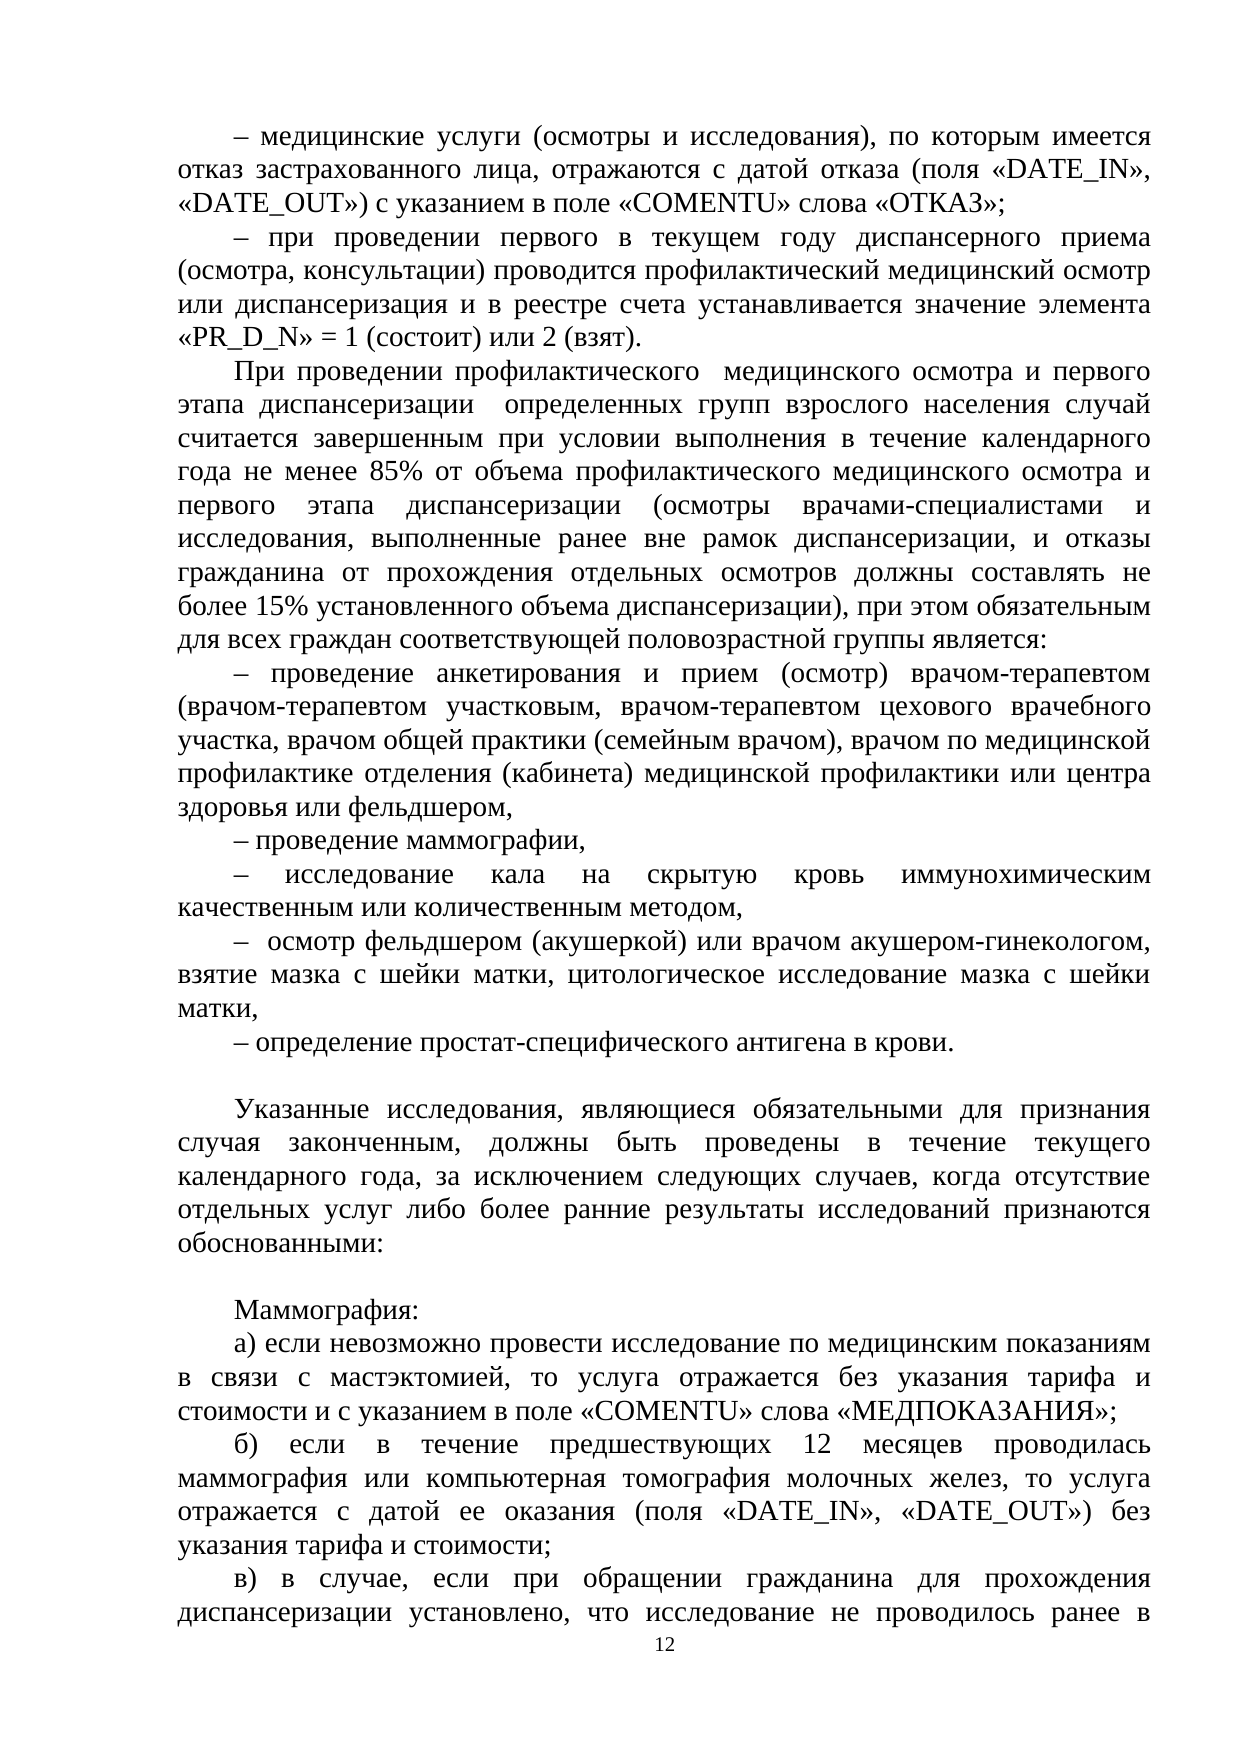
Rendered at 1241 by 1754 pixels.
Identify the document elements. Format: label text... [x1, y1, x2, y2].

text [177, 1560, 1152, 1627]
text – при проведении первого в текущем году диспансерного приема (осмотра, консультации) проводится профилактический медицинский осмотр или диспансеризация и в реестре счета устанавливается значение элемента «PR_D_N» = 1 (состоит) или 2 (взят). [177, 219, 1152, 353]
text При проведении профилактического медицинского осмотра и первого этапа диспансеризации определенных групп взрослого населения случай считается завершенным при условии выполнения в течение календарного года не менее 85% от объема профилактического медицинского осмотра и первого этапа диспансеризации (осмотры врачами-специалистами и исследования, выполненные ранее вне рамок диспансеризации, и отказы гражданина от прохождения отдельных осмотров должны составлять не более 15% установленного объема диспансеризации), при этом обязательным для всех граждан соответствующей половозрастной группы является: [177, 353, 1152, 655]
text – определение простат-специфического антигена в крови. [177, 1024, 1152, 1057]
text б) если в течение предшествующих 12 месяцев проводилась маммография или компьютерная томография молочных желез, то услуга отражается с датой ее оказания (поля «DATE_IN», «DATE_OUT») без указания тарифа и стоимости; [177, 1426, 1152, 1560]
text – осмотр фельдшером (акушеркой) или врачом акушером-гинекологом, взятие мазка с шейки матки, цитологическое исследование мазка с шейки матки, [177, 923, 1152, 1024]
text а) если невозможно провести исследование по медицинским показаниям в связи с мастэктомией, то услуга отражается без указания тарифа и стоимости и с указанием в поле «COMENTU» слова «МЕДПОКАЗАНИЯ»; [177, 1326, 1152, 1426]
text – медицинские услуги (осмотры и исследования), по которым имеется отказ застрахованного лица, отражаются с датой отказа (поля «DATE_IN», «DATE_OUT») с указанием в поле «COMENTU» слова «ОТКАЗ»; [177, 118, 1152, 219]
text Маммография: [177, 1292, 1152, 1326]
text Указанные исследования, являющиеся обязательными для признания случая законченным, должны быть проведены в течение текущего календарного года, за исключением следующих случаев, когда отсутствие отдельных услуг либо более ранние результаты исследований признаются обоснованными: [177, 1091, 1152, 1258]
text – исследование кала на скрытую кровь иммунохимическим качественным или количественным методом, [177, 856, 1152, 923]
text – проведение анкетирования и прием (осмотр) врачом-терапевтом (врачом-терапевтом участковым, врачом-терапевтом цехового врачебного участка, врачом общей практики (семейным врачом), врачом по медицинской профилактике отделения (кабинета) медицинской профилактики или центра здоровья или фельдшером, [177, 655, 1152, 822]
text – проведение маммографии, [177, 822, 1152, 856]
